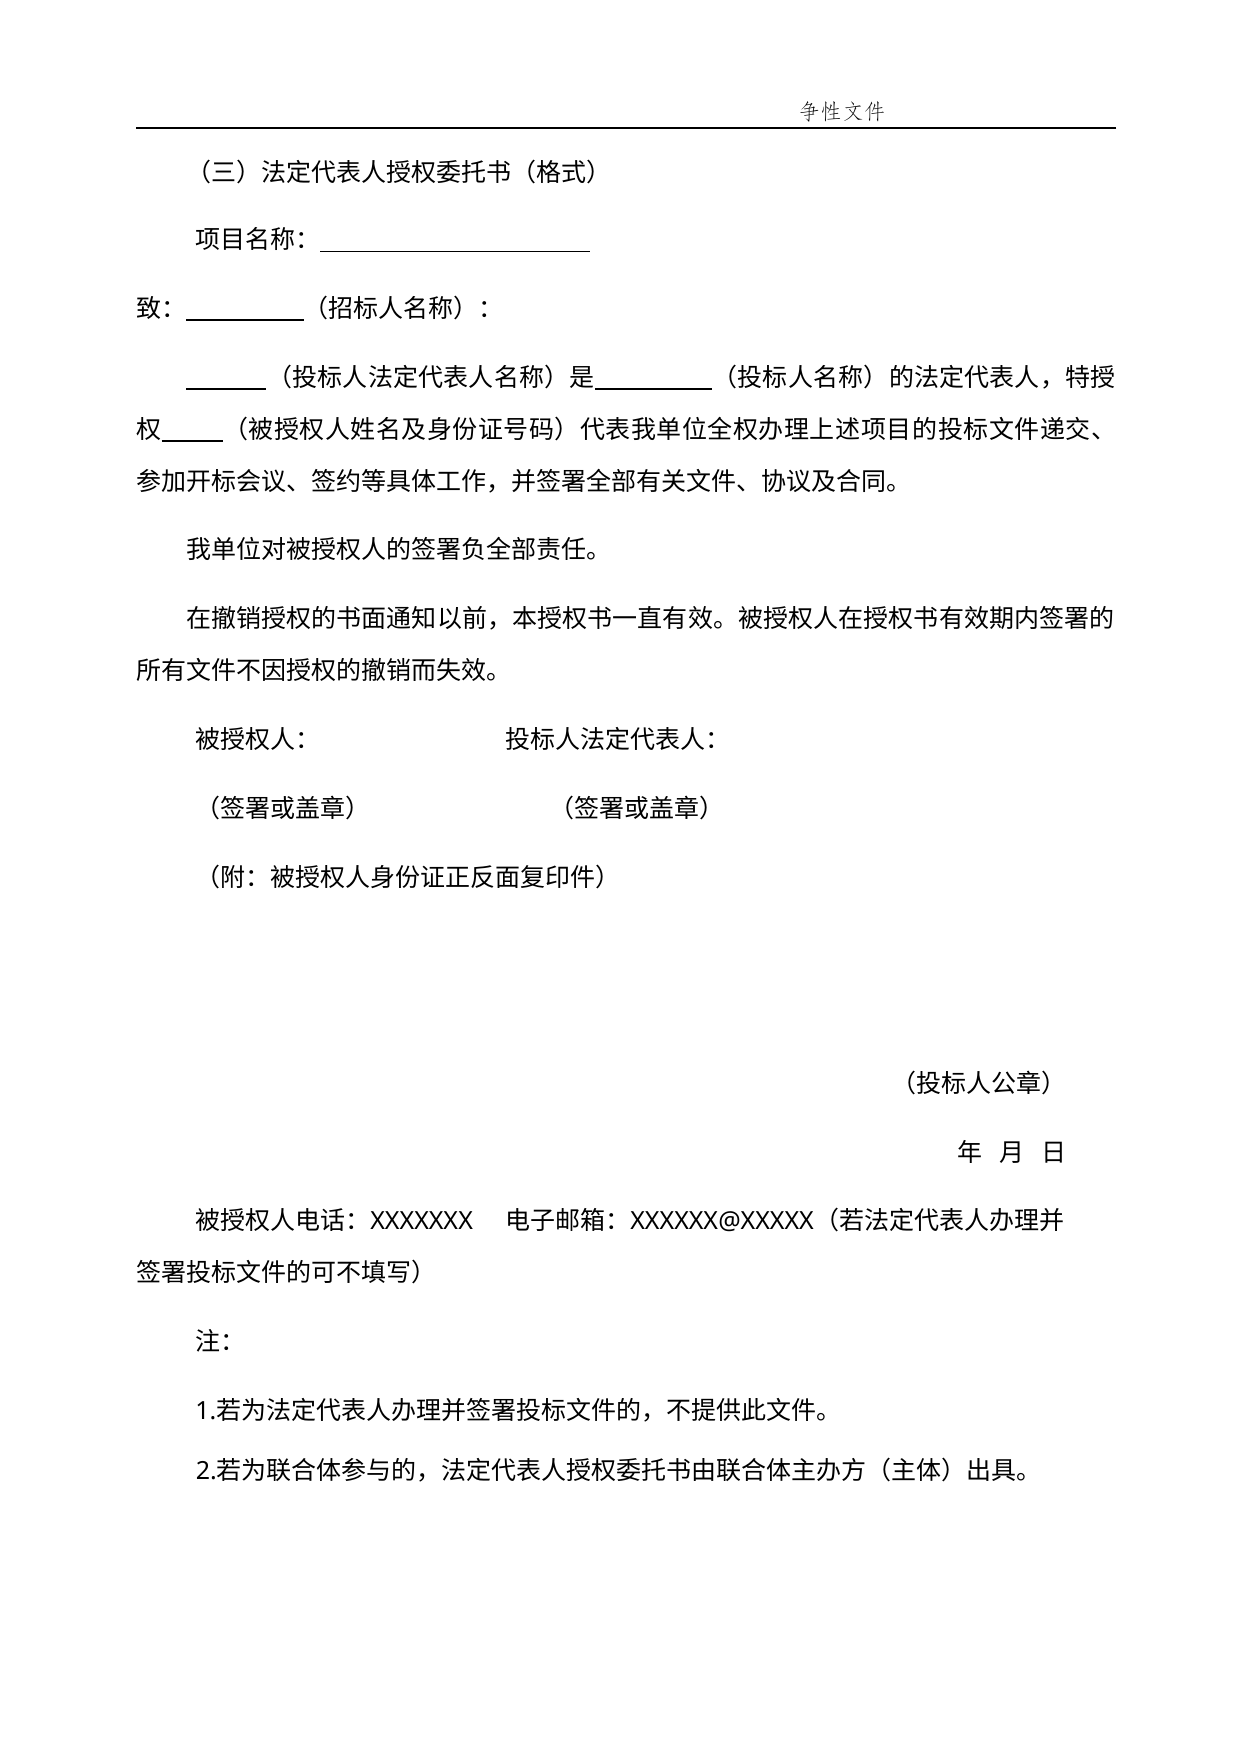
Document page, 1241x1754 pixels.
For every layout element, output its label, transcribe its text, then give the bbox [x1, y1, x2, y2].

text 我单位对被授权人的签署负全部责任。 [136, 517, 1116, 569]
text 注： [136, 1309, 1066, 1361]
text 致： （招标人名称）： [136, 276, 1116, 328]
text 被授权人： 投标人法定代表人： [136, 707, 1116, 759]
text （投标人公章） [136, 1051, 1066, 1103]
text （三）法定代表人授权委托书（格式） [136, 148, 1116, 190]
text （签署或盖章） （签署或盖章） [136, 776, 1116, 828]
text 2.若为联合体参与的，法定代表人授权委托书由联合体主办方（主体）出具。 [136, 1446, 1116, 1488]
text （投标人法定代表人名称）是 （投标人名称）的法定代表人，特授权 （被授权人姓名及身份证号码）代表我单位全权办理上述项目的投标文件递交、参加开标会议、签约等具体工作，并签署全部有关文件、协议及合同。 [136, 344, 1116, 501]
text 被授权人电话：XXXXXXX 电子邮箱：XXXXXX@XXXXX（若法定代表人办理并签署投标文件的可不填写） [136, 1188, 1066, 1292]
text （附：被授权人身份证正反面复印件） [136, 844, 1116, 896]
text 在撤销授权的书面通知以前，本授权书一直有效。被授权人在授权书有效期内签署的所有文件不因授权的撤销而失效。 [136, 586, 1116, 690]
text 年 月 日 [136, 1119, 1066, 1171]
text 1.若为法定代表人办理并签署投标文件的，不提供此文件。 [136, 1378, 1066, 1430]
text 项目名称： [136, 207, 1116, 259]
